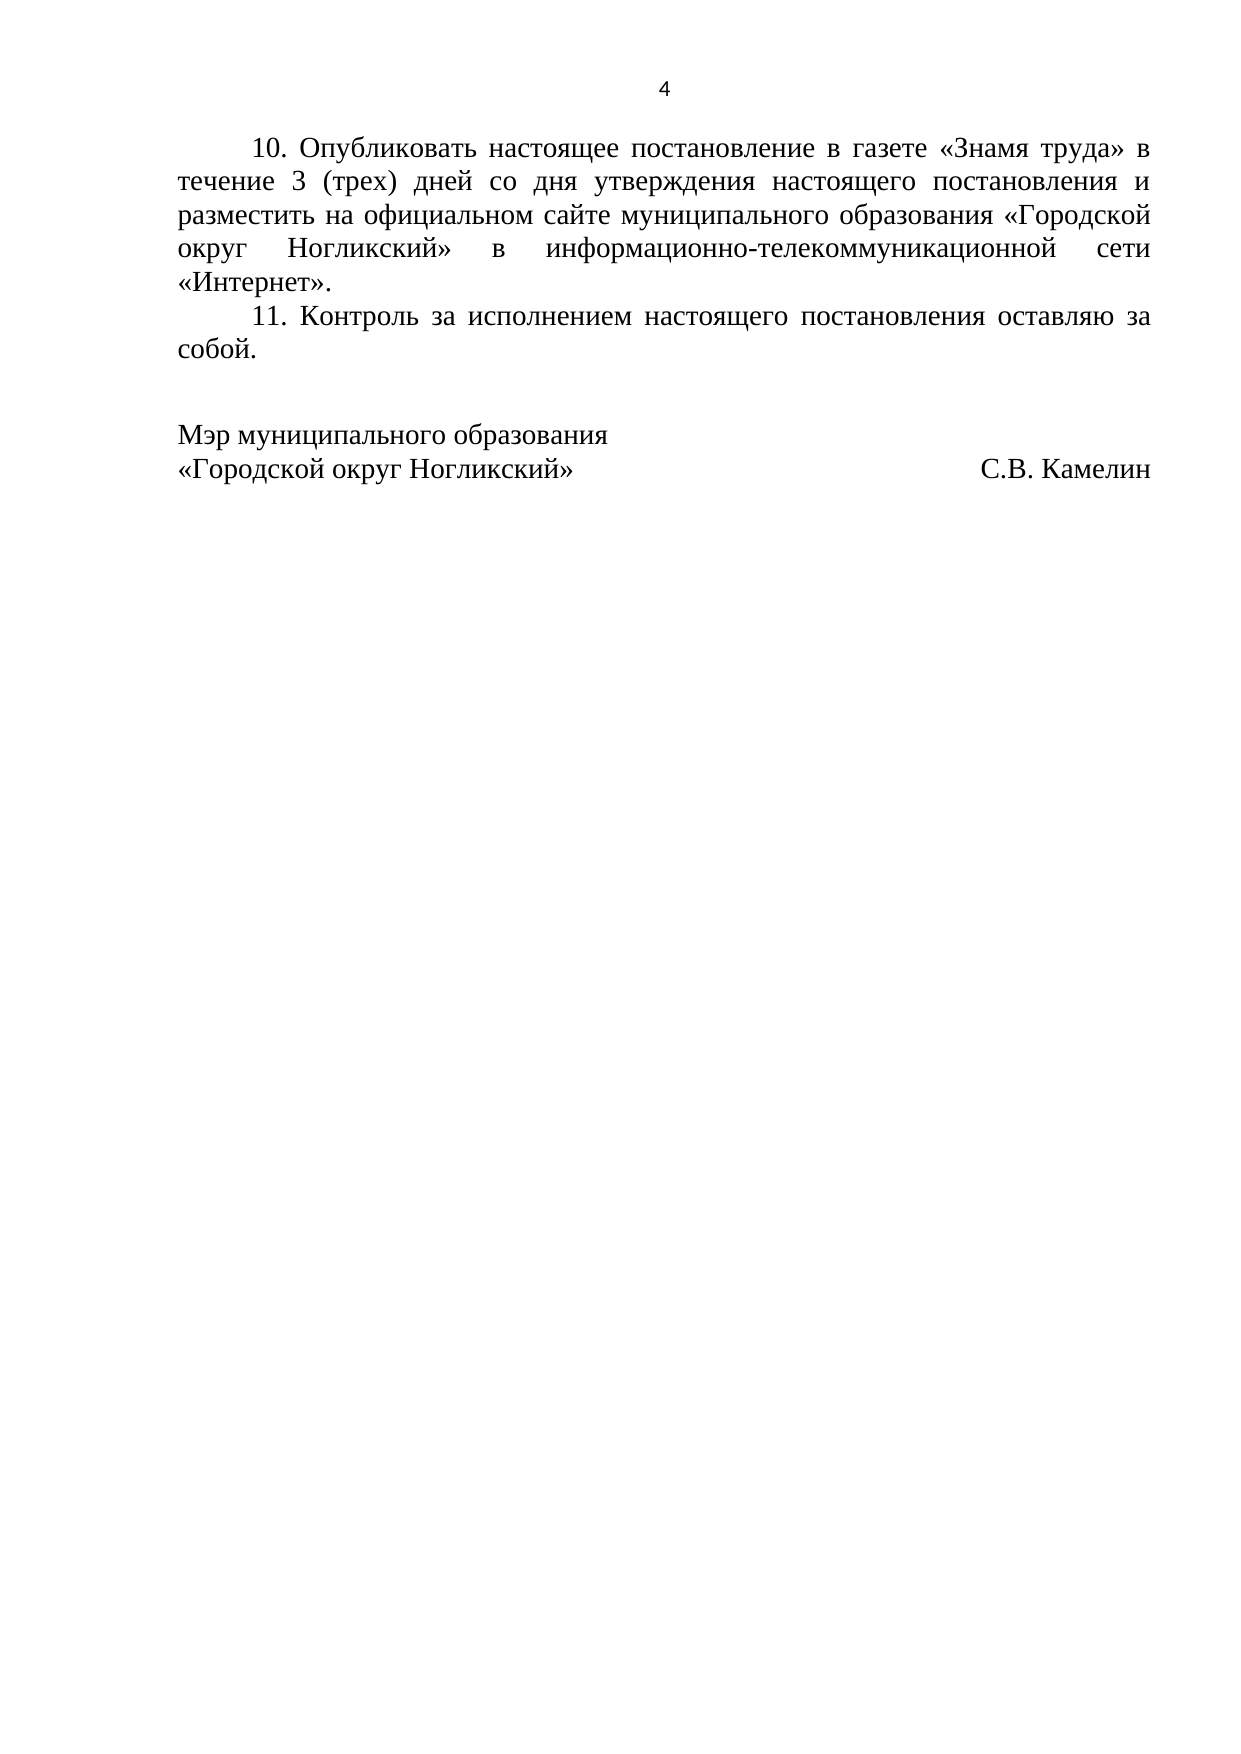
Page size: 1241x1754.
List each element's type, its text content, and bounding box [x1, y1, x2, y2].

text Мэр муниципального образования [177, 417, 1152, 451]
text 10. Опубликовать настоящее постановление в газете «Знамя труда» в течение 3 (трех) дней со дня утверждения настоящего постановления и разместить на официальном сайте муниципального образования «Городской округ Ногликский» в информационно-телекоммуникационной сети «Интернет». [177, 130, 1152, 298]
text «Городской округ Ногликский» С.В. Камелин [177, 451, 1152, 484]
text 11. Контроль за исполнением настоящего постановления оставляю за собой. [177, 298, 1152, 365]
